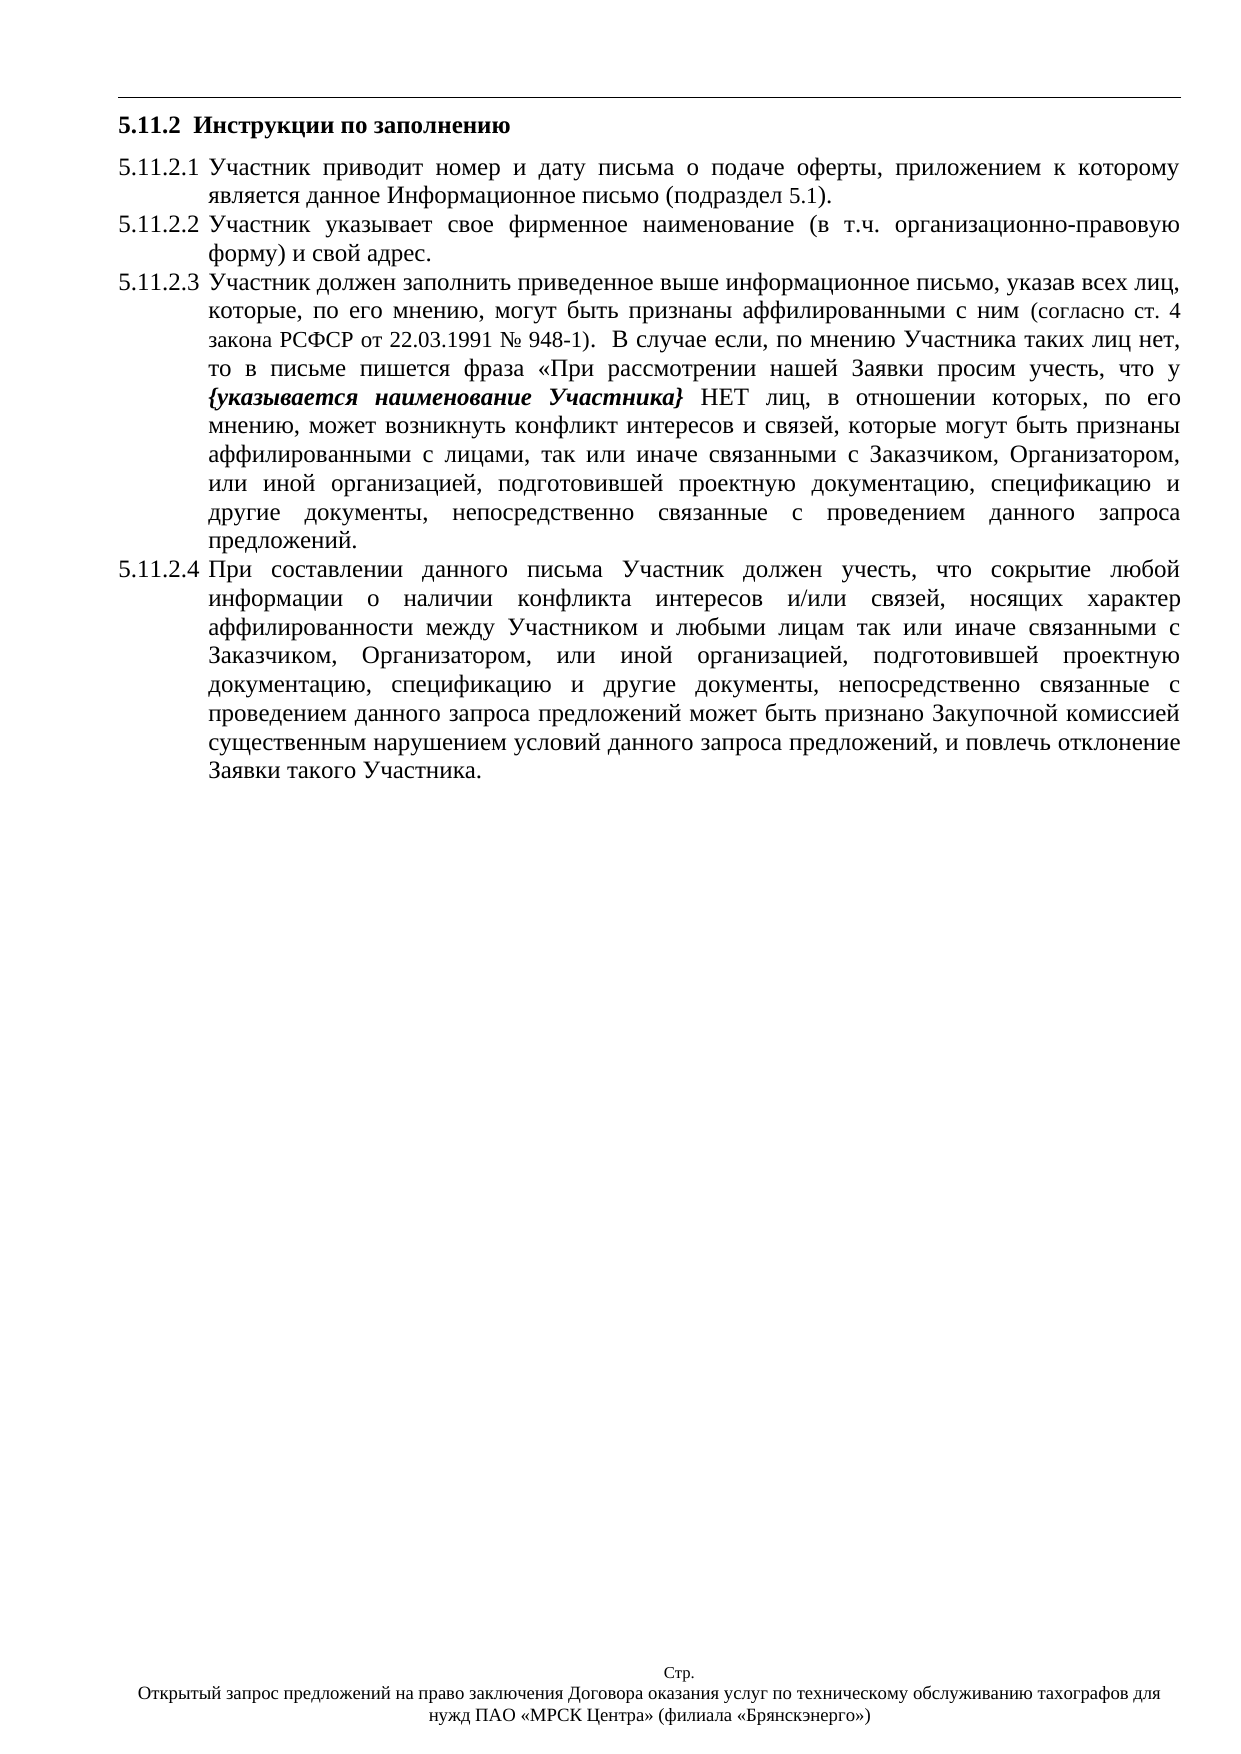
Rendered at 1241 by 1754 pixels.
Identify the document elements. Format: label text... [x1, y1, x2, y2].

list Участник указывает свое фирменное наименование (в т.ч. организационно-правовую форму) и свой адрес. [118, 209, 1181, 267]
subtitle Инструкции по заполнению [118, 111, 1181, 139]
list Участник приводит номер и дату письма о подаче оферты, приложением к которому является данное Информационное письмо (подраздел 5.1). [118, 152, 1181, 209]
list Участник должен заполнить приведенное выше информационное письмо, указав всех лиц, которые, по его мнению, могут быть признаны аффилированными с ним (согласно ст. 4 закона РСФСР от 22.03.1991 № 948-1). В случае если, по мнению Участника таких лиц нет, то в письме пишется фраза «При рассмотрении нашей Заявки просим учесть, что у {указывается наименование Участника} НЕТ лиц, в отношении которых, по его мнению, может возникнуть конфликт интересов и связей, которые могут быть признаны аффилированными с лицами, так или иначе связанными с Заказчиком, Организатором, или иной организацией, подготовившей проектную документацию, спецификацию и другие документы, непосредственно связанные с проведением данного запроса предложений. [118, 267, 1181, 554]
list При составлении данного письма Участник должен учесть, что сокрытие любой информации о наличии конфликта интересов и/или связей, носящих характер аффилированности между Участником и любыми лицам так или иначе связанными с Заказчиком, Организатором, или иной организацией, подготовившей проектную документацию, спецификацию и другие документы, непосредственно связанные с проведением данного запроса предложений может быть признано Закупочной комиссией существенным нарушением условий данного запроса предложений, и повлечь отклонение Заявки такого Участника. [118, 554, 1181, 784]
